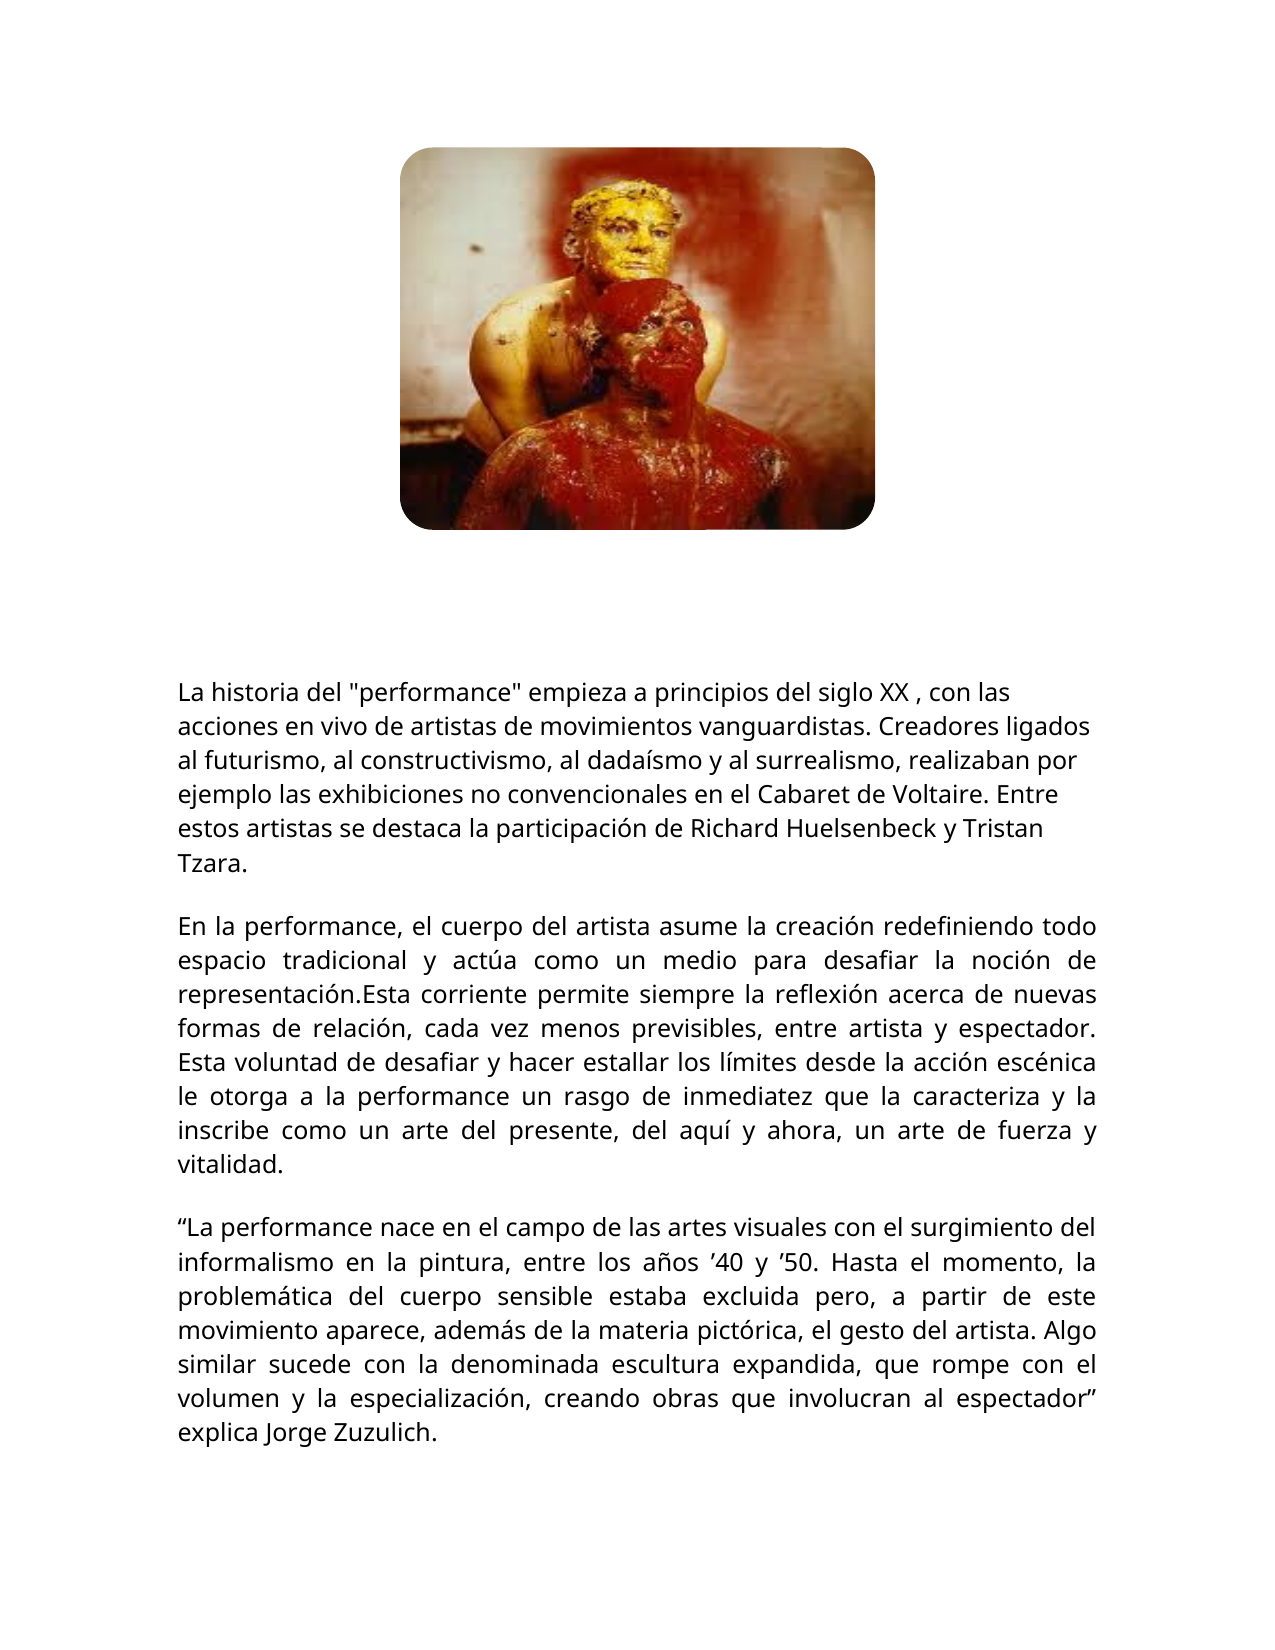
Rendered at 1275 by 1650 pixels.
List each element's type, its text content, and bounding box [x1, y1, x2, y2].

picture [400, 147, 876, 530]
text “La performance nace en el campo de las artes visuales con el surgimiento del informalismo en la pintura, entre los años ’40 y ’50. Hasta el momento, la problemática del cuerpo sensible estaba excluida pero, a partir de este movimiento aparece, además de la materia pictórica, el gesto del artista. Algo similar sucede con la denominada escultura expandida, que rompe con el volumen y la especialización, creando obras que involucran al espectador” explica Jorge Zuzulich. [177, 1210, 1098, 1448]
text La historia del "performance" empieza a principios del siglo XX , con las acciones en vivo de artistas de movimientos vanguardistas. Creadores ligados al futurismo, al constructivismo, al dadaísmo y al surrealismo, realizaban por ejemplo las exhibiciones no convencionales en el Cabaret de Voltaire. Entre estos artistas se destaca la participación de Richard Huelsenbeck y Tristan Tzara. [177, 651, 1098, 879]
text En la performance, el cuerpo del artista asume la creación redefiniendo todo espacio tradicional y actúa como un medio para desafiar la noción de representación.Esta corriente permite siempre la reflexión acerca de nuevas formas de relación, cada vez menos previsibles, entre artista y espectador. Esta voluntad de desafiar y hacer estallar los límites desde la acción escénica le otorga a la performance un rasgo de inmediatez que la caracteriza y la inscribe como un arte del presente, del aquí y ahora, un arte de fuerza y vitalidad. [177, 977, 1098, 1181]
